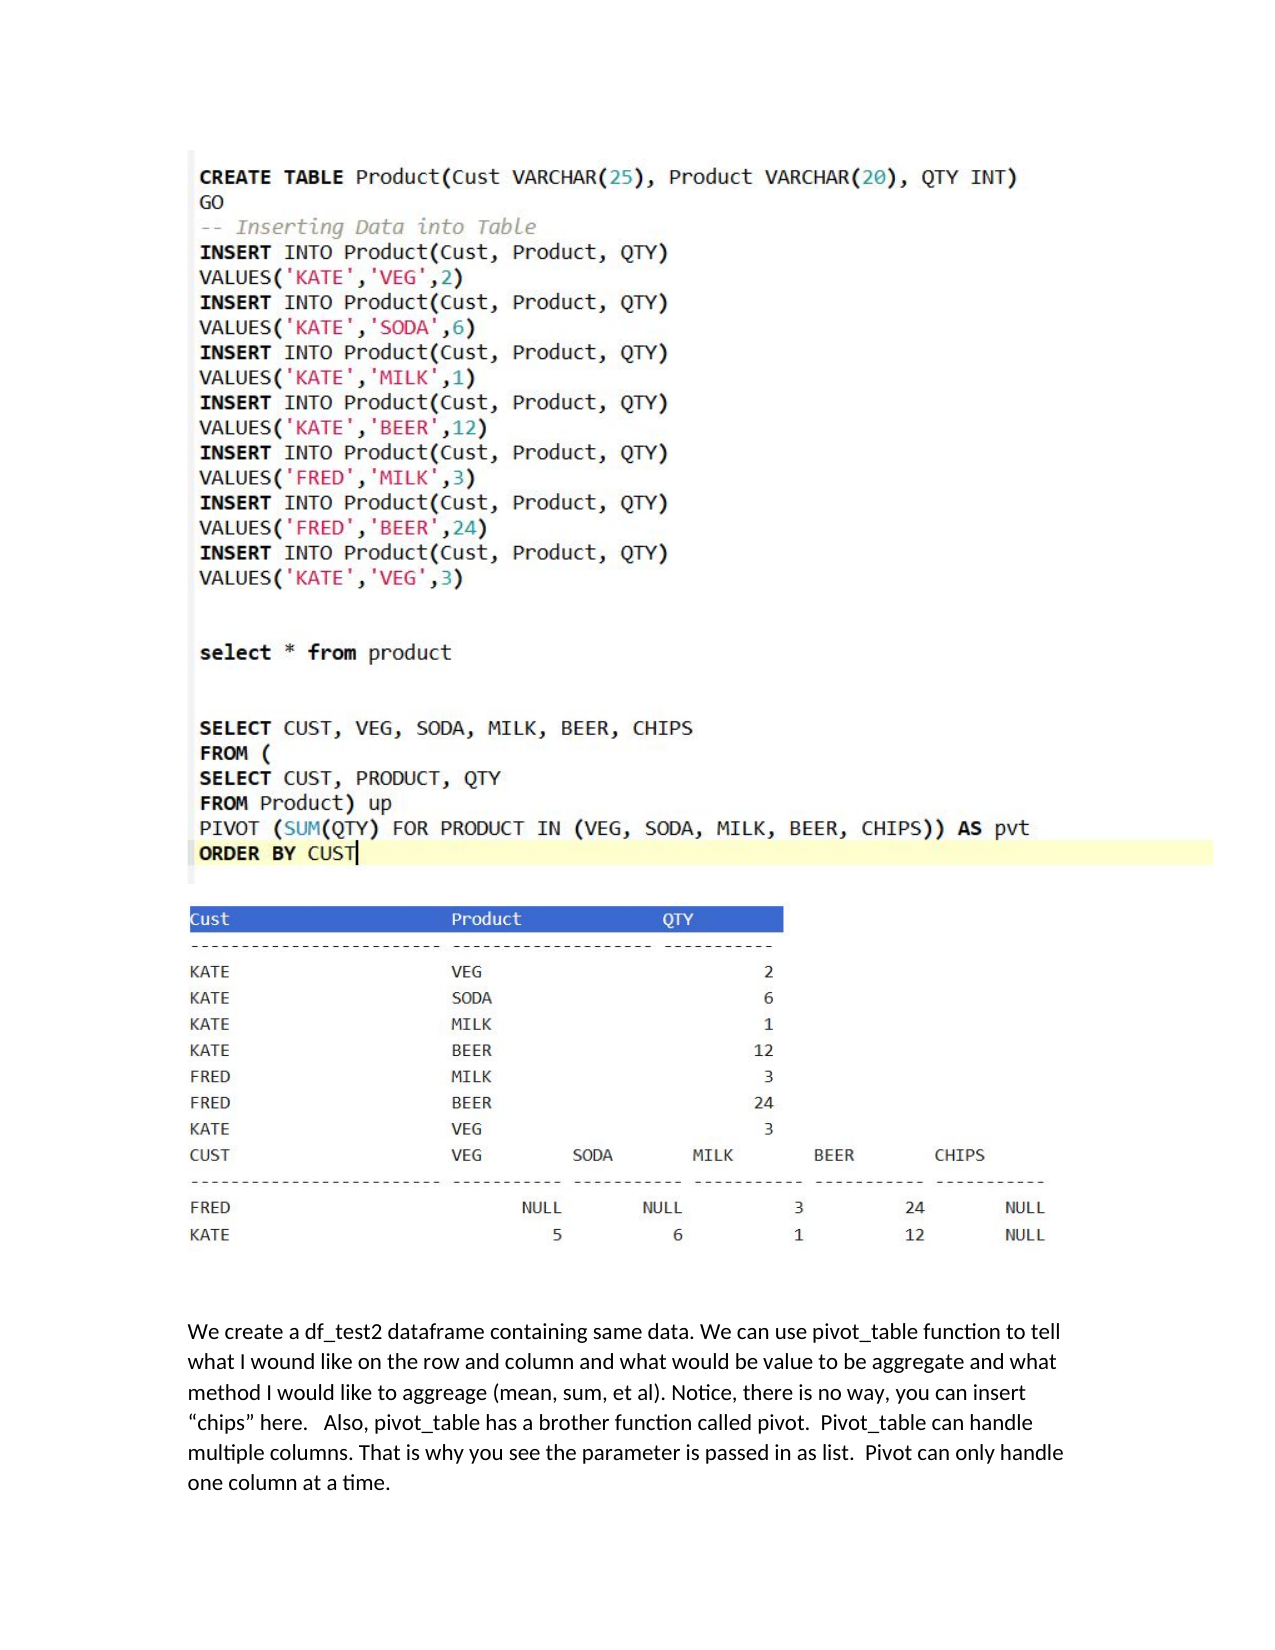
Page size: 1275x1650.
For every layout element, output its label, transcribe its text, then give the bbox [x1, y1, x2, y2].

picture [187, 902, 1088, 1252]
picture [187, 150, 1214, 884]
text We create a df_test2 dataframe containing same data. We can use pivot_table function to tell what I wound like on the row and column and what would be value to be aggregate and what method I would like to aggreage (mean, sum, et al). Notice, there is no way, you can insert “chips” here. Also, pivot_table has a brother function called pivot. Pivot_table can handle multiple columns. That is why you see the parameter is passed in as list. Pivot can only handle one column at a time. [187, 1317, 1087, 1496]
